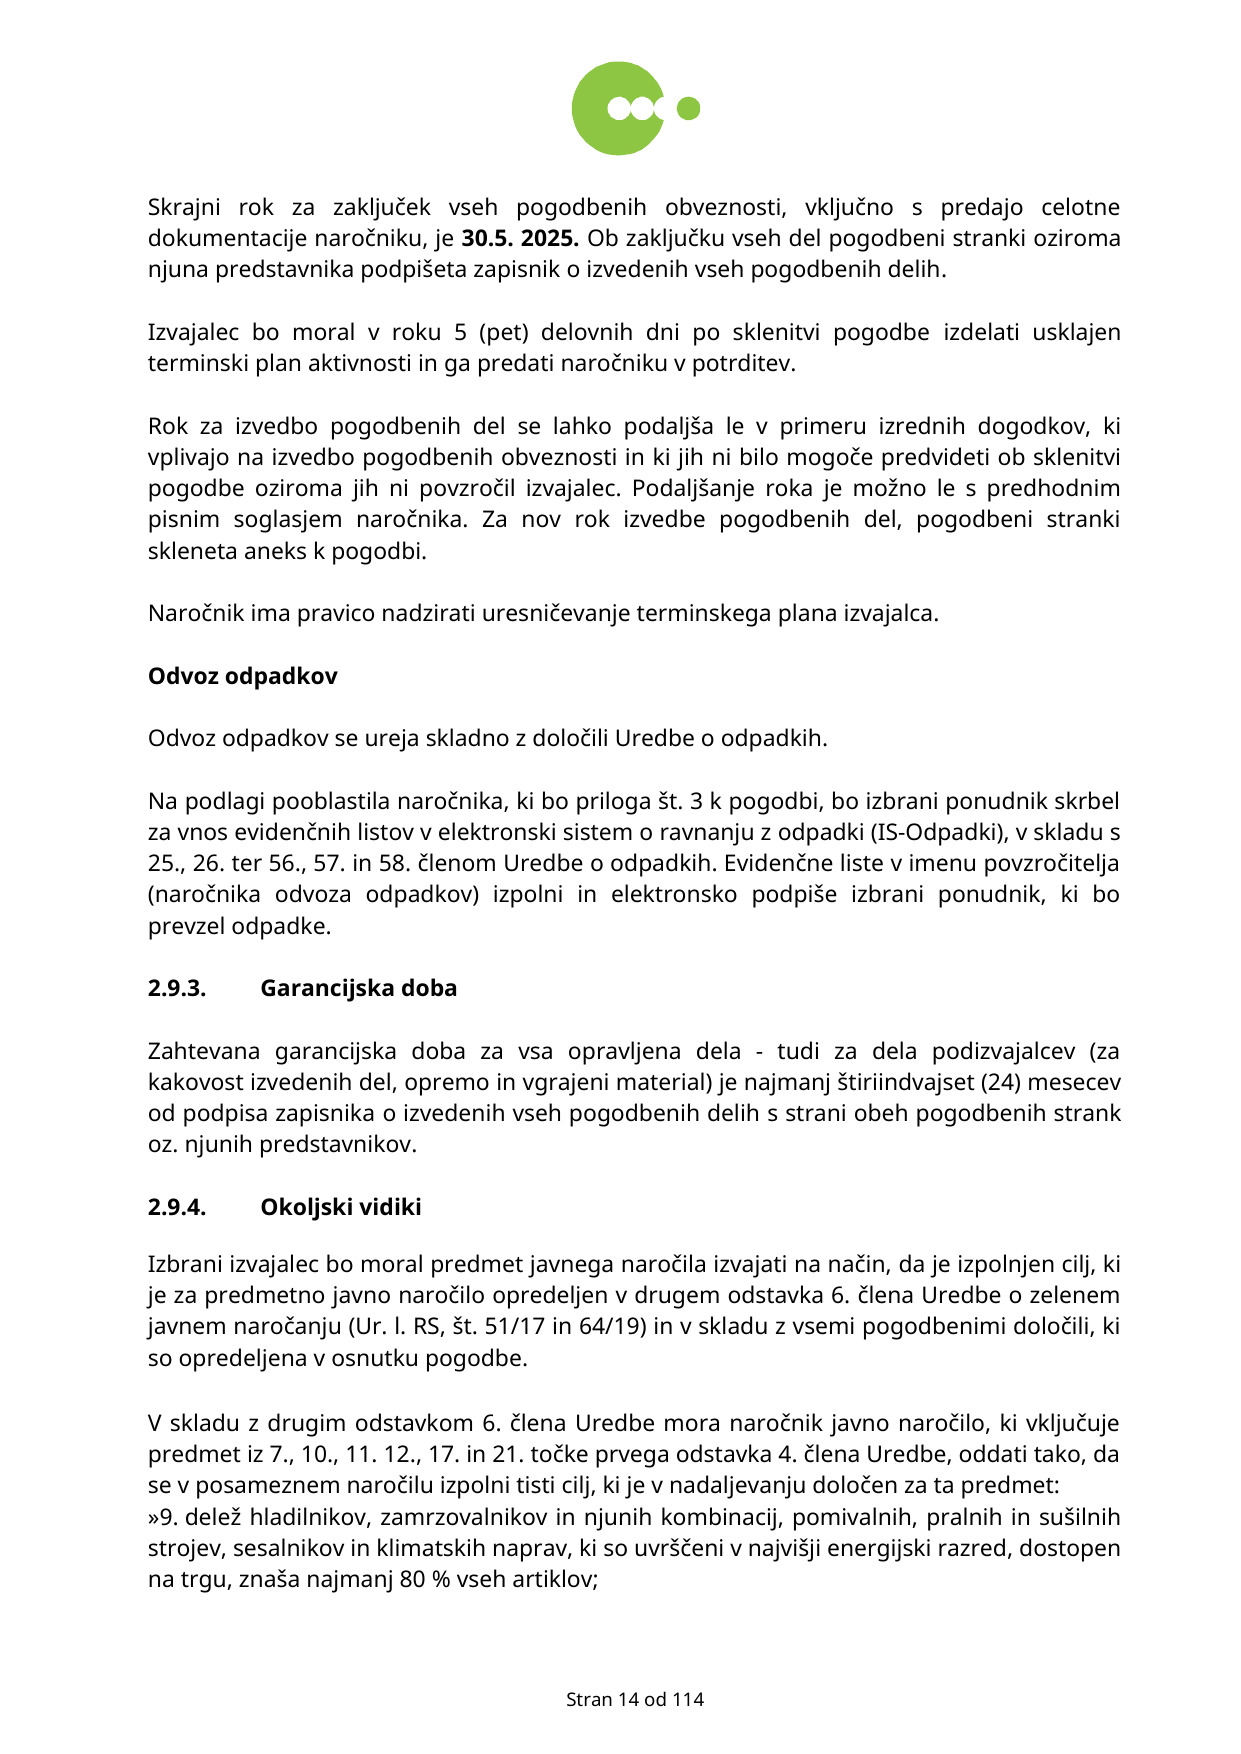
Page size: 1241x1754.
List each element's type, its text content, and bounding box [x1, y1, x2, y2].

text Izvajalec bo moral v roku 5 (pet) delovnih dni po sklenitvi pogodbe izdelati usklajen terminski plan aktivnosti in ga predati naročniku v potrditev. [148, 316, 1121, 378]
text V skladu z drugim odstavkom 6. člena Uredbe mora naročnik javno naročilo, ki vključuje predmet iz 7., 10., 11. 12., 17. in 21. točke prvega odstavka 4. člena Uredbe, oddati tako, da se v posameznem naročilu izpolni tisti cilj, ki je v nadaljevanju določen za ta predmet: [148, 1407, 1122, 1501]
text Zahtevana garancijska doba za vsa opravljena dela - tudi za dela podizvajalcev (za kakovost izvedenih del, opremo in vgrajeni material) je najmanj štiriindvajset (24) mesecev od podpisa zapisnika o izvedenih vseh pogodbenih delih s strani obeh pogodbenih strank oz. njunih predstavnikov. [148, 1035, 1122, 1160]
text Skrajni rok za zaključek vseh pogodbenih obveznosti, vključno s predajo celotne dokumentacije naročniku, je 30.5. 2025. Ob zaključku vseh del pogodbeni stranki oziroma njuna predstavnika podpišeta zapisnik o izvedenih vseh pogodbenih delih. [148, 191, 1122, 285]
list Okoljski vidiki [148, 1191, 1122, 1222]
text Na podlagi pooblastila naročnika, ki bo priloga št. 3 k pogodbi, bo izbrani ponudnik skrbel za vnos evidenčnih listov v elektronski sistem o ravnanju z odpadki (IS-Odpadki), v skladu s 25., 26. ter 56., 57. in 58. členom Uredbe o odpadkih. Evidenčne liste v imenu povzročitelja (naročnika odvoza odpadkov) izpolni in elektronsko podpiše izbrani ponudnik, ki bo prevzel odpadke. [148, 785, 1122, 941]
text Rok za izvedbo pogodbenih del se lahko podaljša le v primeru izrednih dogodkov, ki vplivajo na izvedbo pogodbenih obveznosti in ki jih ni bilo mogoče predvideti ob sklenitvi pogodbe oziroma jih ni povzročil izvajalec. Podaljšanje roka je možno le s predhodnim pisnim soglasjem naročnika. Za nov rok izvedbe pogodbenih del, pogodbeni stranki skleneta aneks k pogodbi. [148, 410, 1122, 566]
subtitle Odvoz odpadkov [148, 660, 1122, 691]
text Naročnik ima pravico nadzirati uresničevanje terminskega plana izvajalca. [148, 597, 1122, 628]
list Garancijska doba [148, 972, 1122, 1003]
text Odvoz odpadkov se ureja skladno z določili Uredbe o odpadkih. [148, 722, 1122, 753]
text Izbrani izvajalec bo moral predmet javnega naročila izvajati na način, da je izpolnjen cilj, ki je za predmetno javno naročilo opredeljen v drugem odstavka 6. člena Uredbe o zelenem javnem naročanju (Ur. l. RS, št. 51/17 in 64/19) in v skladu z vsemi pogodbenimi določili, ki so opredeljena v osnutku pogodbe. [148, 1248, 1122, 1373]
text »9. delež hladilnikov, zamrzovalnikov in njunih kombinacij, pomivalnih, pralnih in sušilnih strojev, sesalnikov in klimatskih naprav, ki so uvrščeni v najvišji energijski razred, dostopen na trgu, znaša najmanj 80 % vseh artiklov; [148, 1501, 1122, 1594]
